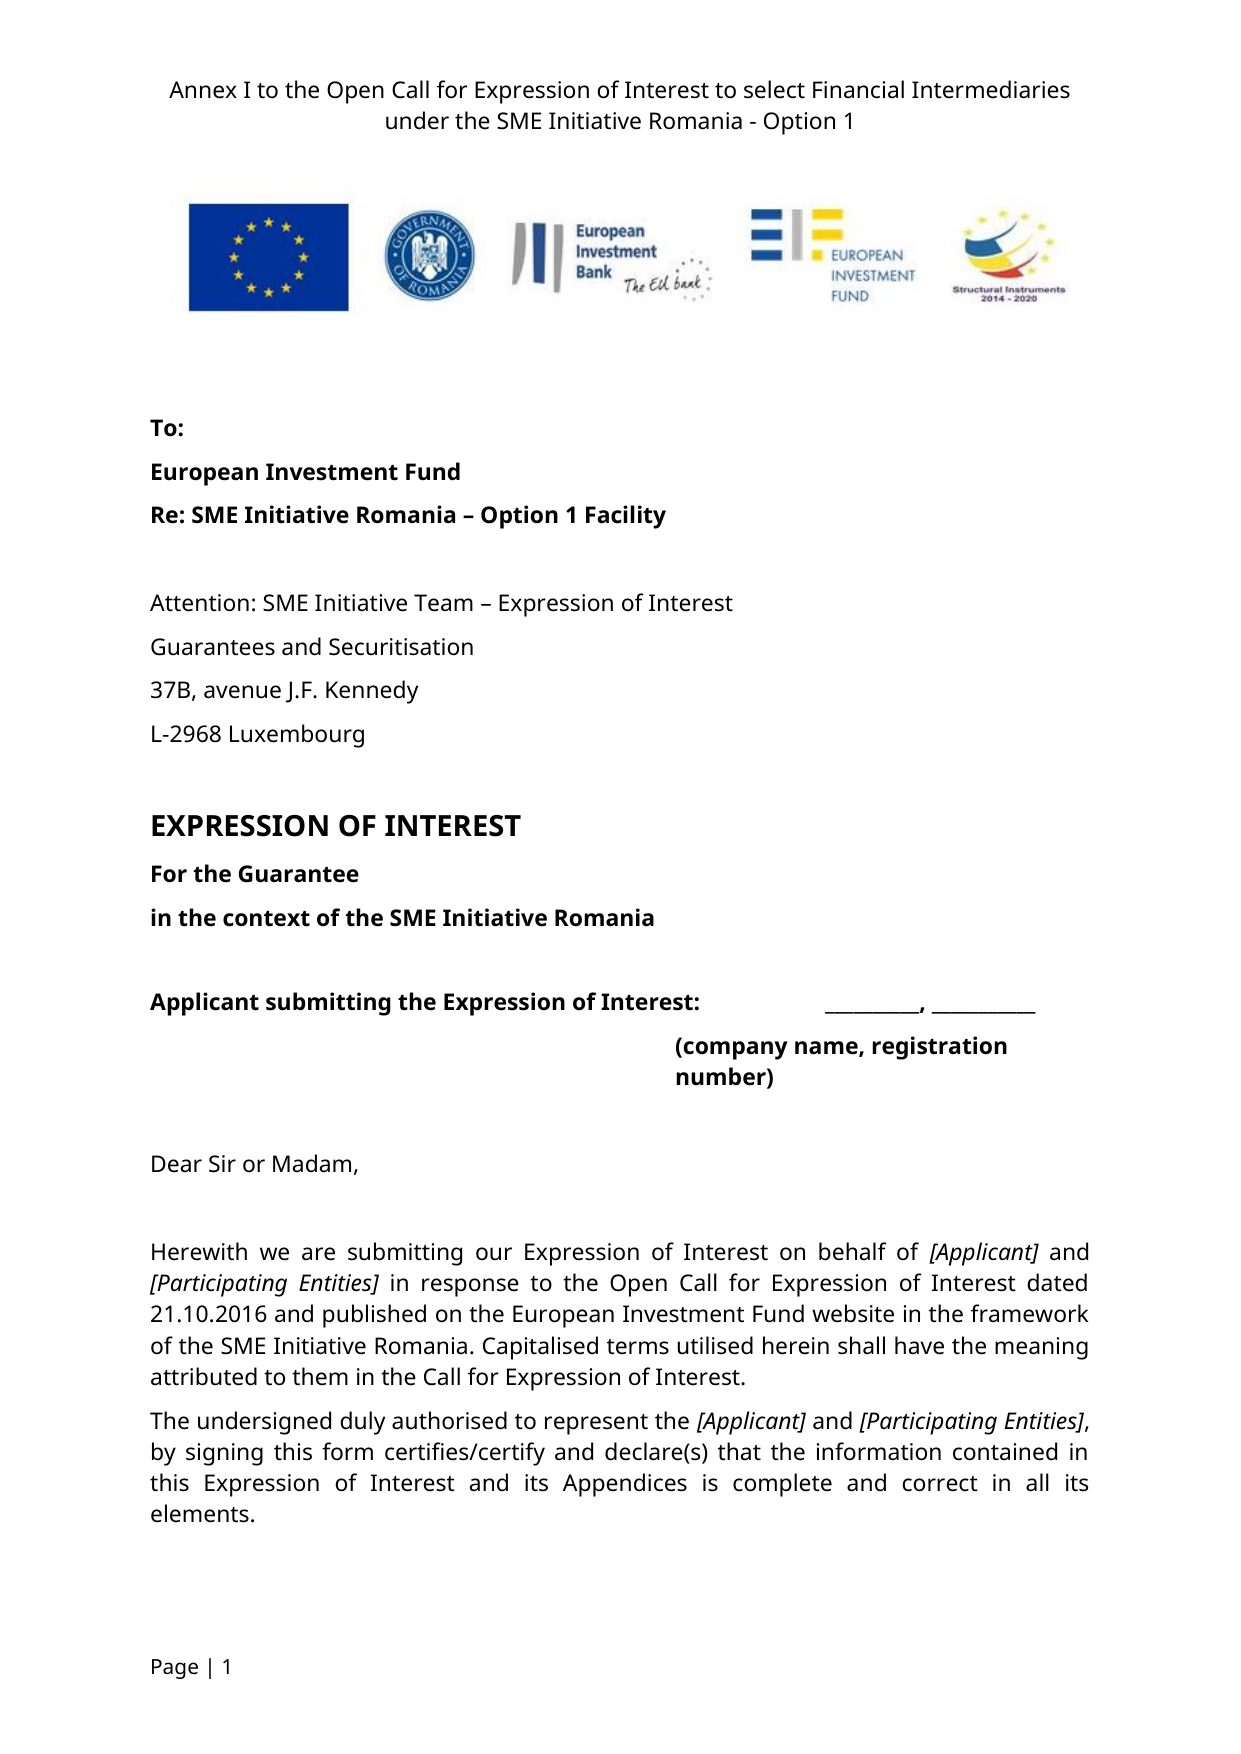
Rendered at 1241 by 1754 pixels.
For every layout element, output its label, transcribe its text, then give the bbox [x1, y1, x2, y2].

text Dear Sir or Madam, [150, 1148, 1090, 1179]
text Herewith we are submitting our Expression of Interest on behalf of [Applicant] and [Participating Entities] in response to the Open Call for Expression of Interest dated 21.10.2016 and published on the European Investment Fund website in the framework of the SME Initiative Romania. Capitalised terms utilised herein shall have the meaning attributed to them in the Call for Expression of Interest. [150, 1236, 1090, 1392]
text Applicant submitting the Expression of Interest: __________, ___________ [150, 986, 1090, 1017]
text 37B, avenue J.F. Kennedy [150, 674, 1090, 706]
text To: [150, 412, 1090, 443]
text (company name, registration number) [675, 1029, 1090, 1092]
text in the context of the SME Initiative Romania [150, 902, 1090, 933]
picture [150, 162, 1091, 356]
text EXPRESSION OF INTEREST [150, 806, 1090, 845]
text Re: SME Initiative Romania – Option 1 Facility [150, 499, 1090, 531]
text The undersigned duly authorised to represent the [Applicant] and [Participating Entities], by signing this form certifies/certify and declare(s) that the information contained in this Expression of Interest and its Appendices is complete and correct in all its elements. [150, 1404, 1090, 1529]
text For the Guarantee [150, 858, 1090, 889]
text L-2968 Luxembourg [150, 718, 1090, 749]
text Attention: SME Initiative Team – Expression of Interest [150, 587, 1090, 618]
text Guarantees and Securitisation [150, 631, 1090, 662]
text European Investment Fund [150, 456, 1090, 487]
